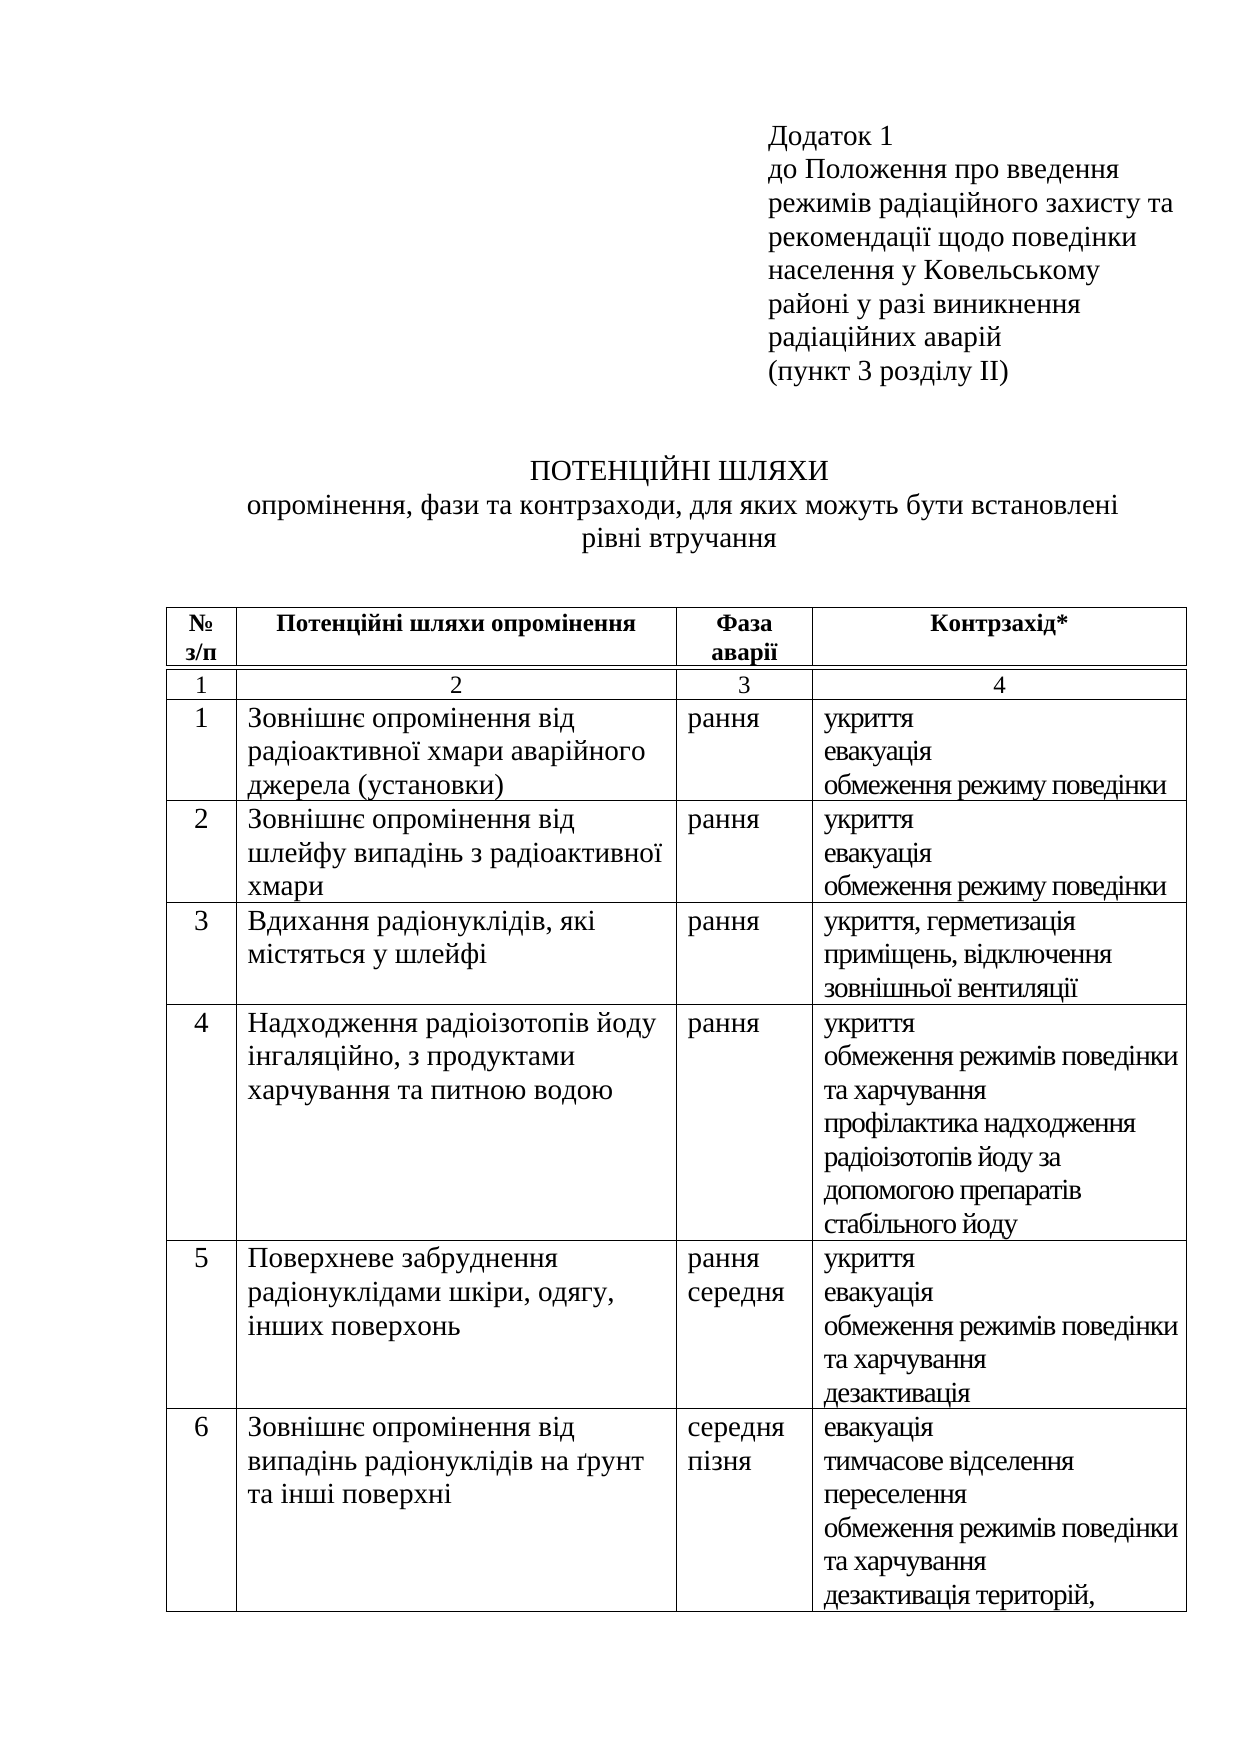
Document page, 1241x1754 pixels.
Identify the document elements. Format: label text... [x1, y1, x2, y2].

table_header 4 [813, 670, 1186, 699]
table_header Контрзахід* [813, 608, 1186, 665]
table_header 3 [677, 670, 812, 699]
table_header 1 [167, 670, 236, 699]
text до Положення про введення режимів радіаційного захисту та рекомендації щодо поведінки населення у Ковельському районі у разі виникнення радіаційних аварій [768, 152, 1181, 353]
table_cell 5 [167, 1241, 236, 1408]
table_cell рання [677, 801, 812, 902]
table_cell Надходження радіоізотопів йоду інгаляційно, з продуктами харчування та питною водою [237, 1005, 676, 1239]
text ПОТЕНЦІЙНІ ШЛЯХИ [177, 453, 1181, 487]
table_cell 6 [167, 1409, 236, 1611]
table_header Фаза аварії [677, 608, 812, 665]
table_cell укриття евакуація обмеження режиму поведінки [813, 801, 1186, 902]
table_cell рання [677, 700, 812, 800]
table_cell рання середня [677, 1241, 812, 1408]
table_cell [813, 1409, 1186, 1611]
text Додаток 1 [768, 118, 1181, 152]
table_header 2 [237, 670, 676, 699]
table_cell укриття обмеження режимів поведінки та харчування профілактика надходження радіоізотопів йоду за допомогою препаратів стабільного йоду [813, 1005, 1186, 1239]
table_cell 1 [167, 700, 236, 800]
table_cell Поверхневе забруднення радіонуклідами шкіри, одягу, інших поверхонь [237, 1241, 676, 1408]
table_cell рання [677, 903, 812, 1004]
table_cell рання [677, 1005, 812, 1239]
table_cell Зовнішнє опромінення від радіоактивної хмари аварійного джерела (установки) [237, 700, 676, 800]
table_cell укриття, герметизація приміщень, відключення зовнішньої вентиляції [813, 903, 1186, 1004]
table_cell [237, 1409, 676, 1611]
table_cell укриття евакуація обмеження режиму поведінки [813, 700, 1186, 800]
table_cell 4 [167, 1005, 236, 1239]
text (пункт 3 розділу ІІ) [768, 353, 1181, 386]
text рівні втручання [177, 521, 1181, 554]
table_cell 2 [167, 801, 236, 902]
table_cell Вдихання радіонуклідів, які містяться у шлейфі [237, 903, 676, 1004]
table_cell Зовнішнє опромінення від шлейфу випадінь з радіоактивної хмари [237, 801, 676, 902]
table_header № з/п [167, 608, 236, 665]
table_cell укриття евакуація обмеження режимів поведінки та харчування дезактивація [813, 1241, 1186, 1408]
table_cell 3 [167, 903, 236, 1004]
table_cell середня пізня [677, 1409, 812, 1611]
table_header Потенційні шляхи опромінення [237, 608, 676, 665]
text опромінення, фази та контрзаходи, для яких можуть бути встановлені [177, 487, 1181, 521]
